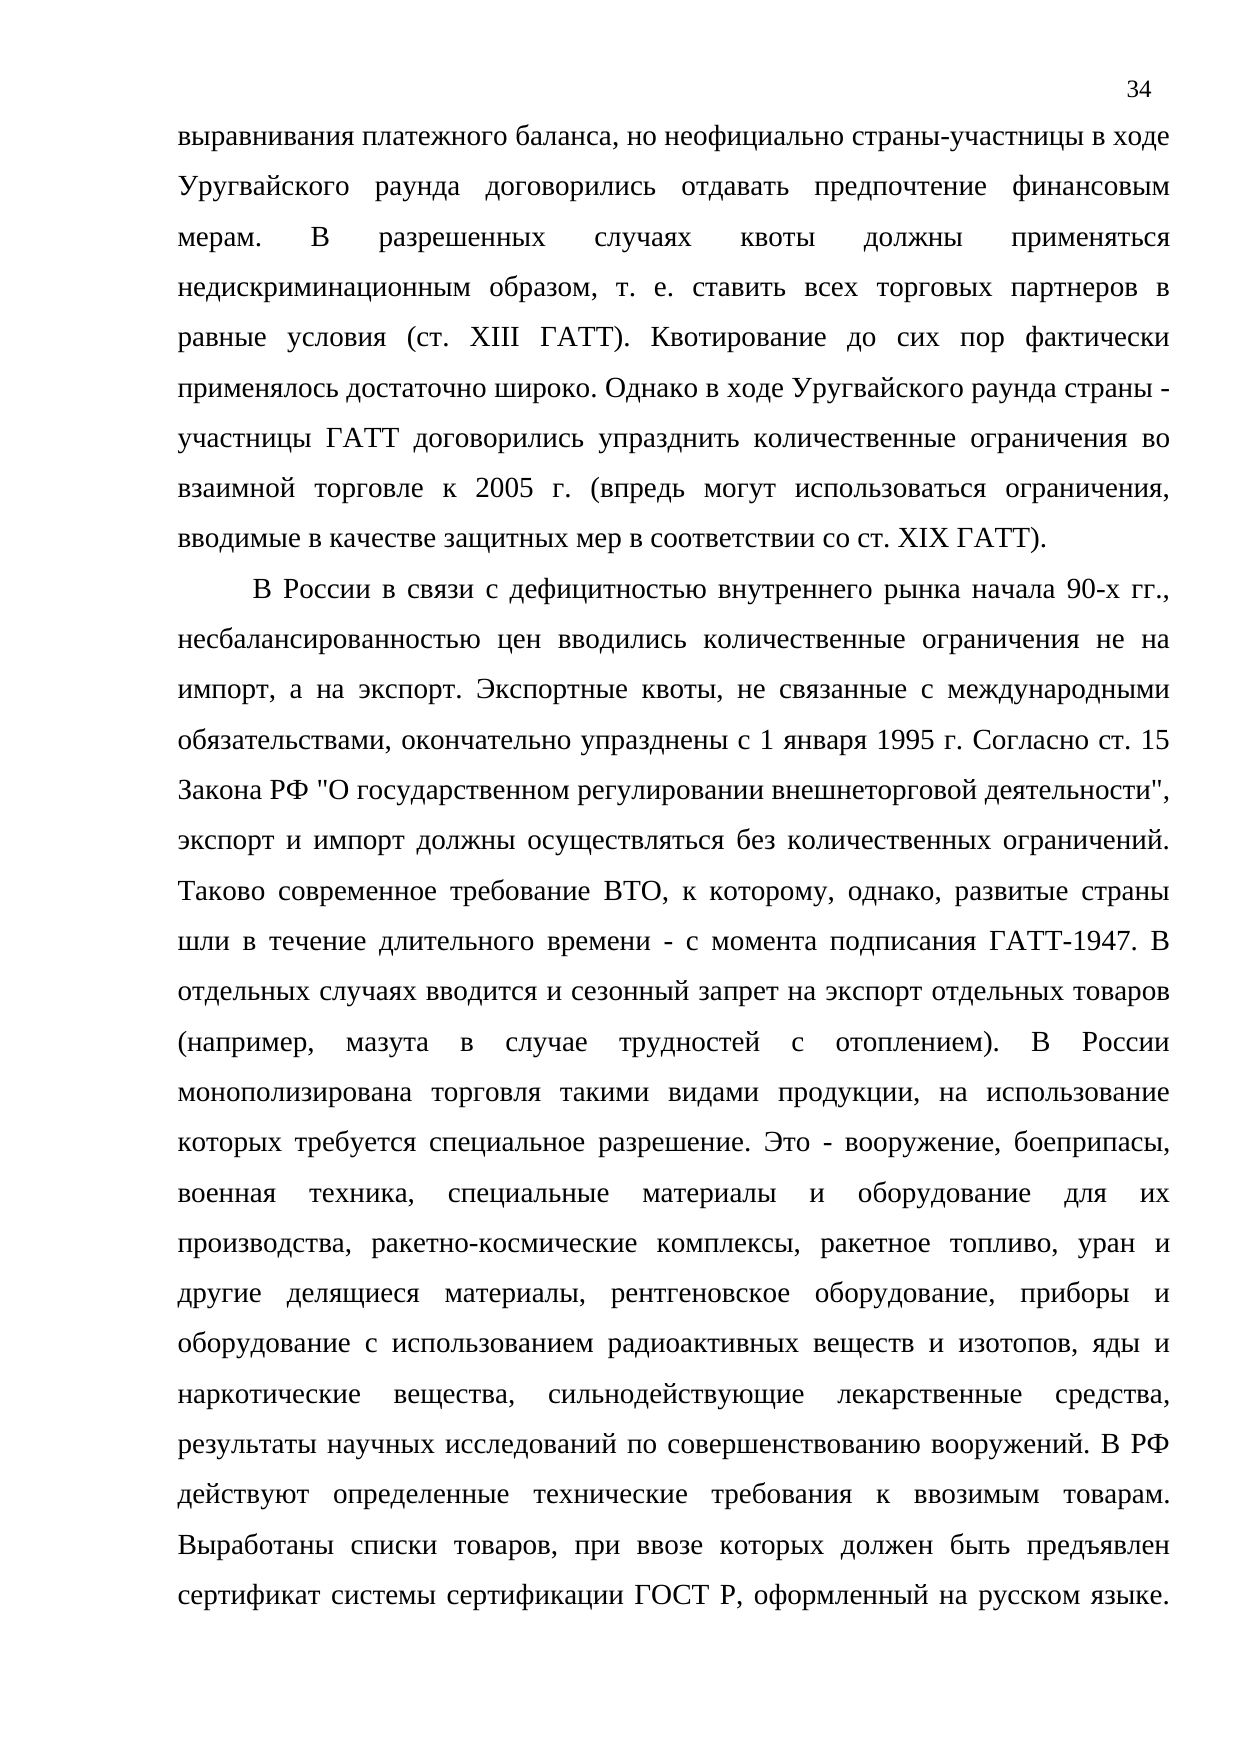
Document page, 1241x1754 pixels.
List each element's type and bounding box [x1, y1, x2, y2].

text [177, 571, 1171, 1611]
text [177, 118, 1171, 554]
